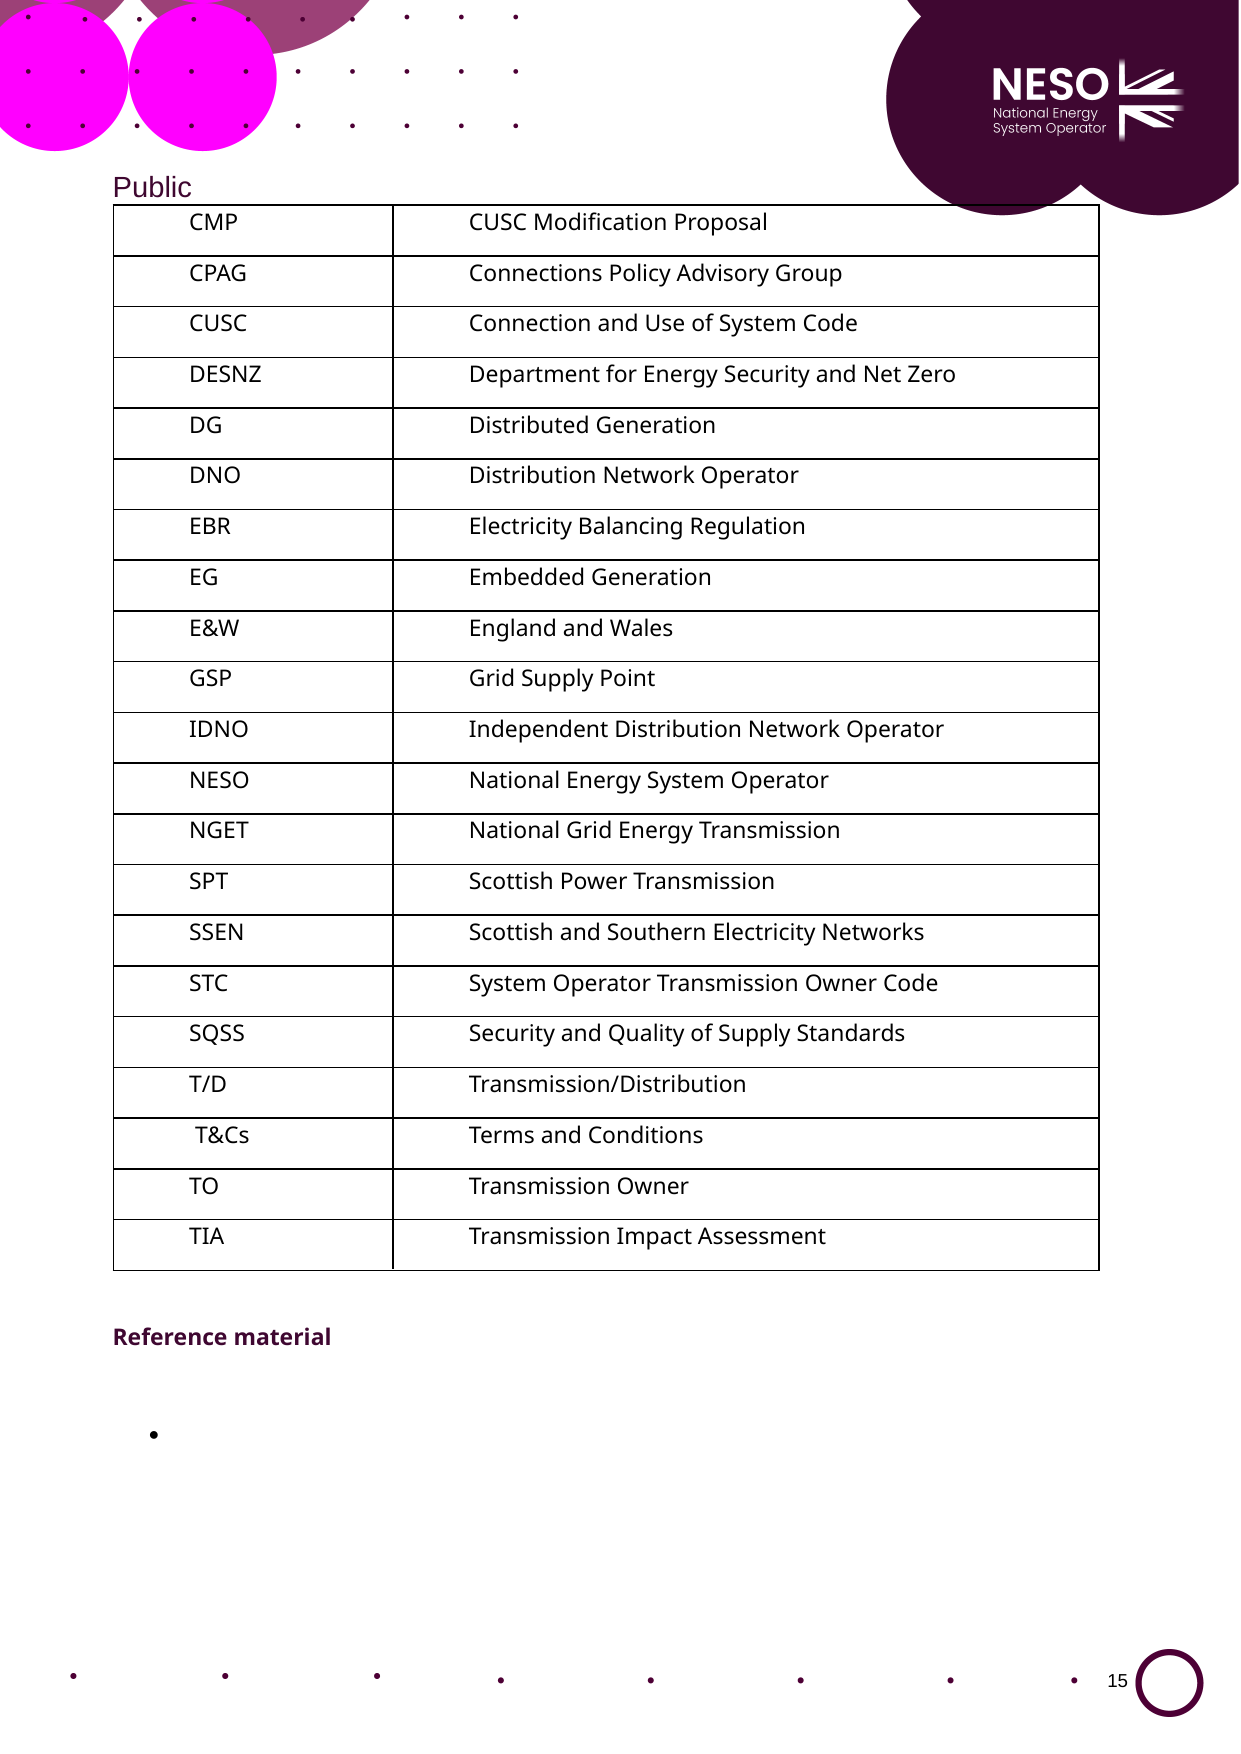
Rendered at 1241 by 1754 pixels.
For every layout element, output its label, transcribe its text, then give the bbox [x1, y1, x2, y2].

table_cell DNO [114, 460, 392, 508]
table_cell CUSC [114, 307, 392, 356]
table_cell Grid Supply Point [394, 662, 1098, 711]
table_cell SSEN [114, 916, 392, 965]
table_cell EBR [114, 510, 392, 559]
table_cell DG [114, 409, 392, 458]
text Reference material [112, 1321, 1128, 1352]
table_cell T/D [114, 1068, 392, 1117]
table_cell SQSS [114, 1017, 392, 1067]
table_cell System Operator Transmission Owner Code [394, 967, 1098, 1016]
table_cell Electricity Balancing Regulation [394, 510, 1098, 559]
table_cell Scottish Power Transmission [394, 865, 1098, 914]
table_cell Security and Quality of Supply Standards [394, 1017, 1098, 1067]
table_cell England and Wales [394, 612, 1098, 661]
table_cell Distributed Generation [394, 409, 1098, 458]
table_cell Connection and Use of System Code [394, 307, 1098, 356]
table_cell GSP [114, 662, 392, 711]
table_cell Terms and Conditions [394, 1119, 1098, 1168]
table_cell IDNO [114, 713, 392, 762]
table_cell Distribution Network Operator [394, 460, 1098, 508]
table_cell TO [114, 1170, 392, 1219]
table_cell NESO [114, 764, 392, 813]
table_cell Department for Energy Security and Net Zero [394, 358, 1098, 407]
table_cell T&Cs [114, 1119, 392, 1168]
table_cell NGET [114, 815, 392, 864]
table_cell CMP [114, 206, 392, 255]
table_cell Connections Policy Advisory Group [394, 257, 1098, 306]
table_cell SPT [114, 865, 392, 914]
picture [0, 0, 1239, 1744]
table_cell STC [114, 967, 392, 1016]
table_cell DESNZ [114, 358, 392, 407]
table_cell Independent Distribution Network Operator [394, 713, 1098, 762]
table_cell Scottish and Southern Electricity Networks [394, 916, 1098, 965]
table_cell Transmission Owner [394, 1170, 1098, 1219]
table_cell TIA [114, 1220, 392, 1269]
table_cell E&W [114, 612, 392, 661]
table_cell CPAG [114, 257, 392, 306]
table_cell Transmission/Distribution [394, 1068, 1098, 1117]
table_cell CUSC Modification Proposal [394, 206, 1098, 255]
table_cell Transmission Impact Assessment [394, 1220, 1098, 1269]
table_cell National Energy System Operator [394, 764, 1098, 813]
table_cell National Grid Energy Transmission [394, 815, 1098, 864]
table_cell EG [114, 561, 392, 610]
table_cell Embedded Generation [394, 561, 1098, 610]
